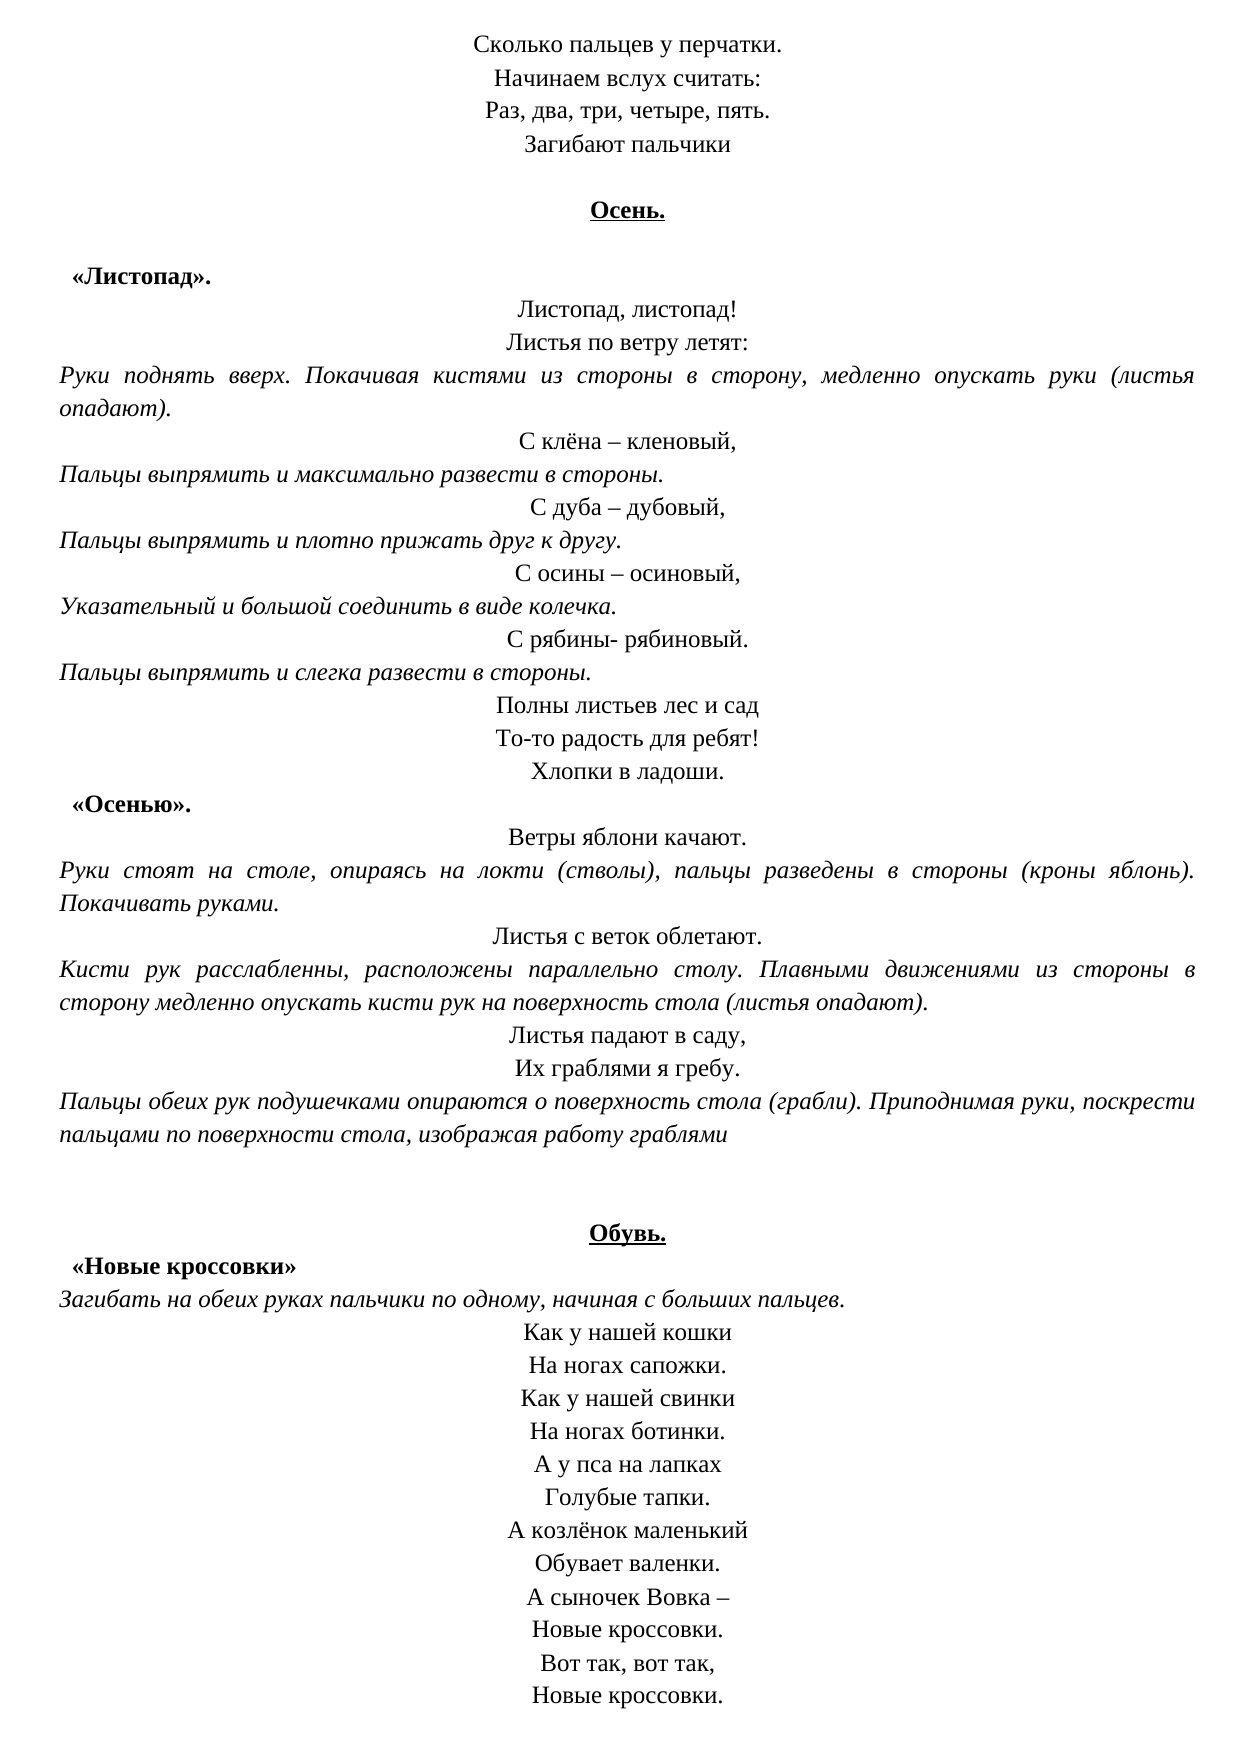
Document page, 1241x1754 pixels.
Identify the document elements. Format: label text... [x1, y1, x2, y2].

text Как у нашей свинки [59, 1383, 1196, 1412]
text А козлёнок маленький [59, 1516, 1196, 1544]
text Хлопки в ладоши. [59, 756, 1196, 785]
text Загибают пальчики [59, 129, 1196, 157]
text Пальцы выпрямить и максимально развести в стороны. [59, 459, 1196, 488]
text Их граблями я гребу. [59, 1053, 1196, 1082]
text С клёна – кленовый, [59, 426, 1196, 454]
text Загибать на обеих руках пальчики по одному, начиная с больших пальцев. [59, 1284, 1196, 1313]
text С рябины- рябиновый. [59, 624, 1196, 653]
text Пальцы выпрямить и слегка развести в стороны. [59, 657, 1196, 686]
text Пальцы обеих рук подушечками опираются о поверхность стола (грабли). Приподнимая руки, поскрести пальцами по поверхности стола, изображая работу граблями [59, 1086, 1196, 1148]
text Новые кроссовки. [59, 1614, 1196, 1643]
text Ветры яблони качают. [59, 822, 1196, 851]
text То-то радость для ребят! [59, 723, 1196, 752]
text С осины – осиновый, [59, 558, 1196, 587]
text Вот так, вот так, [59, 1648, 1196, 1676]
text Осень. [59, 195, 1196, 223]
text Пальцы выпрямить и плотно прижать друг к другу. [59, 525, 1196, 554]
text Сколько пальцев у перчатки. [59, 29, 1196, 58]
text «Осенью». [59, 789, 1196, 818]
text А сыночек Вовка – [59, 1582, 1196, 1610]
text Полны листьев лес и сад [59, 690, 1196, 719]
text Начинаем вслух считать: [59, 63, 1196, 91]
text Руки стоят на столе, опираясь на локти (стволы), пальцы разведены в стороны (кроны яблонь). Покачивать руками. [59, 855, 1196, 917]
text Указательный и большой соединить в виде колечка. [59, 591, 1196, 620]
text С дуба – дубовый, [59, 492, 1196, 521]
text Листья по ветру летят: [59, 327, 1196, 356]
text На ногах сапожки. [59, 1350, 1196, 1379]
text Листопад, листопад! [59, 294, 1196, 322]
text Новые кроссовки. [59, 1681, 1196, 1709]
text Листья с веток облетают. [59, 921, 1196, 950]
text Листья падают в саду, [59, 1020, 1196, 1049]
text А у пса на лапках [59, 1449, 1196, 1478]
text Как у нашей кошки [59, 1317, 1196, 1346]
text Кисти рук расслабленны, расположены параллельно столу. Плавными движениями из стороны в сторону медленно опускать кисти рук на поверхность стола (листья опадают). [59, 954, 1196, 1016]
text «Новые кроссовки» [59, 1251, 1196, 1280]
text Руки поднять вверх. Покачивая кистями из стороны в сторону, медленно опускать руки (листья опадают). [59, 360, 1196, 422]
text «Листопад». [59, 261, 1196, 289]
text На ногах ботинки. [59, 1416, 1196, 1445]
text Обувь. [59, 1218, 1196, 1247]
text Обувает валенки. [59, 1548, 1196, 1577]
text Голубые тапки. [59, 1482, 1196, 1511]
text Раз, два, три, четыре, пять. [59, 96, 1196, 124]
